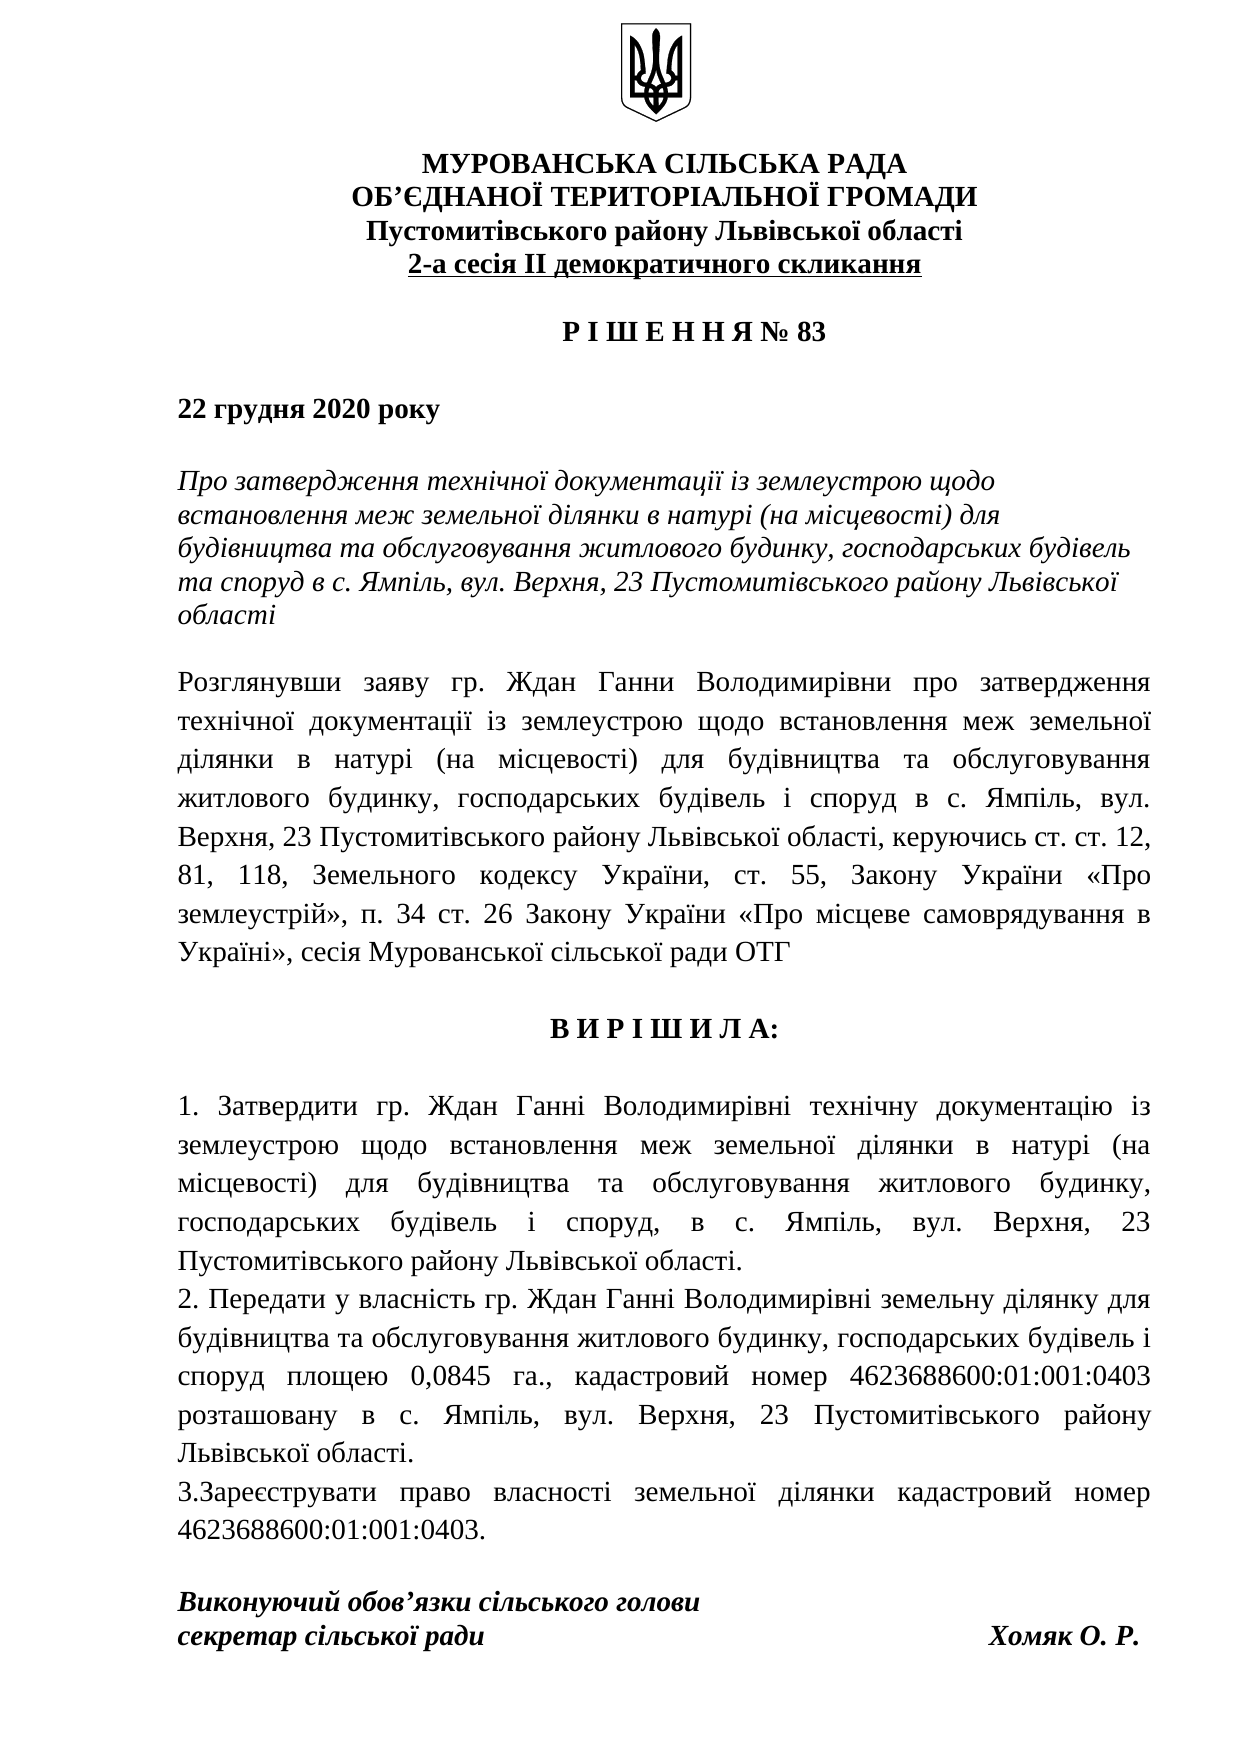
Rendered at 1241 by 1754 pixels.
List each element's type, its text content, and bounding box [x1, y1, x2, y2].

text 2. Передати у власність гр. Ждан Ганні Володимирівні земельну ділянку для будівництва та обслуговування житлового будинку, господарських будівель і споруд площею 0,0845 га., кадастровий номер 4623688600:01:001:0403 розташовану в с. Ямпіль, вул. Верхня, 23 Пустомитівського району Львівської області. [177, 1281, 1152, 1469]
text секретар сільської ради Хомяк О. Р. [177, 1618, 1152, 1652]
text В И Р І Ш И Л А: [177, 1011, 1152, 1045]
text МУРОВАНСЬКА СІЛЬСЬКА РАДА [177, 146, 1152, 179]
text 1. Затвердити гр. Ждан Ганні Володимирівні технічну документацію із землеустрою щодо встановлення меж земельної ділянки в натурі (на місцевості) для будівництва та обслуговування житлового будинку, господарських будівель і споруд, в с. Ямпіль, вул. Верхня, 23 Пустомитівського району Львівської області. [177, 1088, 1152, 1276]
text 2-а сесія ІІ демократичного скликання [177, 247, 1152, 280]
text 22 грудня 2020 року [177, 391, 1152, 425]
text Про затвердження технічної документації із землеустрою щодо встановлення меж земельної ділянки в натурі (на місцевості) для будівництва та обслуговування житлового будинку, господарських будівель та споруд в с. Ямпіль, вул. Верхня, 23 Пустомитівського району Львівської області [177, 463, 1152, 631]
text Р І Ш Е Н Н Я № 83 [177, 314, 1211, 347]
text 3.Зареєструвати право власності земельної ділянки кадастровий номер 4623688600:01:001:0403. [177, 1474, 1152, 1546]
text Пустомитівського району Львівської області [177, 213, 1152, 247]
text ОБ’ЄДНАНОЇ ТЕРИТОРІАЛЬНОЇ ГРОМАДИ [177, 179, 1152, 213]
text Розглянувши заяву гр. Ждан Ганни Володимирівни про затвердження технічної документації із землеустрою щодо встановлення меж земельної ділянки в натурі (на місцевості) для будівництва та обслуговування житлового будинку, господарських будівель і споруд в с. Ямпіль, вул. Верхня, 23 Пустомитівського району Львівської області, керуючись ст. ст. 12, 81, 118, Земельного кодексу України, ст. 55, Закону України «Про землеустрій», п. 34 ст. 26 Закону України «Про місцеве самоврядування в Україні», сесія Мурованської сільської ради ОТГ [177, 664, 1152, 968]
text Виконуючий обов’язки сільського голови [177, 1584, 1152, 1618]
